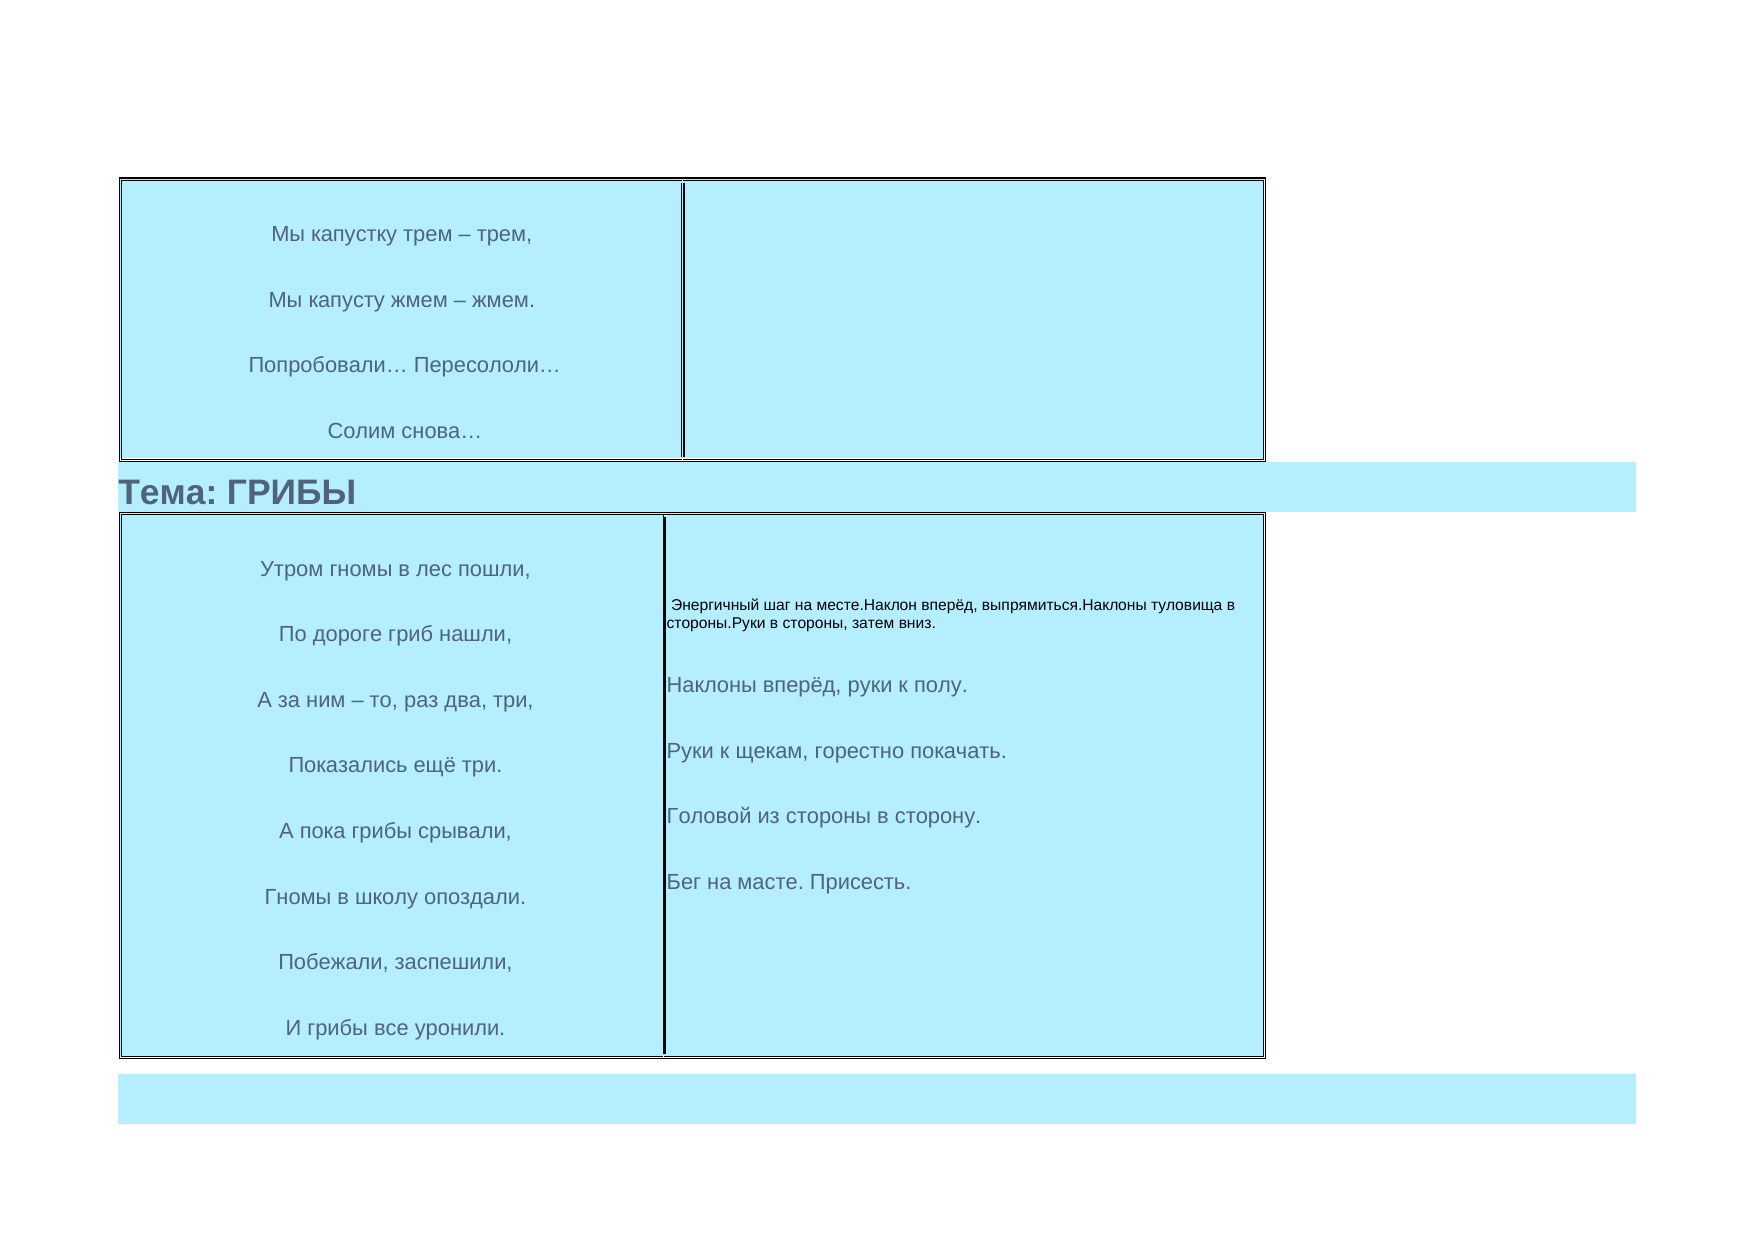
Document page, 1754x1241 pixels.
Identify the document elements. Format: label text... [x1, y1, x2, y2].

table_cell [122, 179, 683, 458]
text Тема: ГРИБЫ [118, 462, 1636, 512]
table_cell Энергичный шаг на месте.Наклон вперёд, выпрямиться.Наклоны туловища в стороны.Руки в стороны, затем вниз. Наклоны вперёд, руки к полу. Руки к щекам, горестно покачать. Головой из стороны в сторону. Бег на масте. Присесть. [664, 515, 1263, 1056]
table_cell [683, 181, 1263, 458]
table_cell Утром гномы в лес пошли, По дороге гриб нашли, А за ним – то, раз два, три, Показались ещё три. А пока грибы срывали, Гномы в школу опоздали. Побежали, заспешили, И грибы все уронили. [122, 515, 664, 1056]
